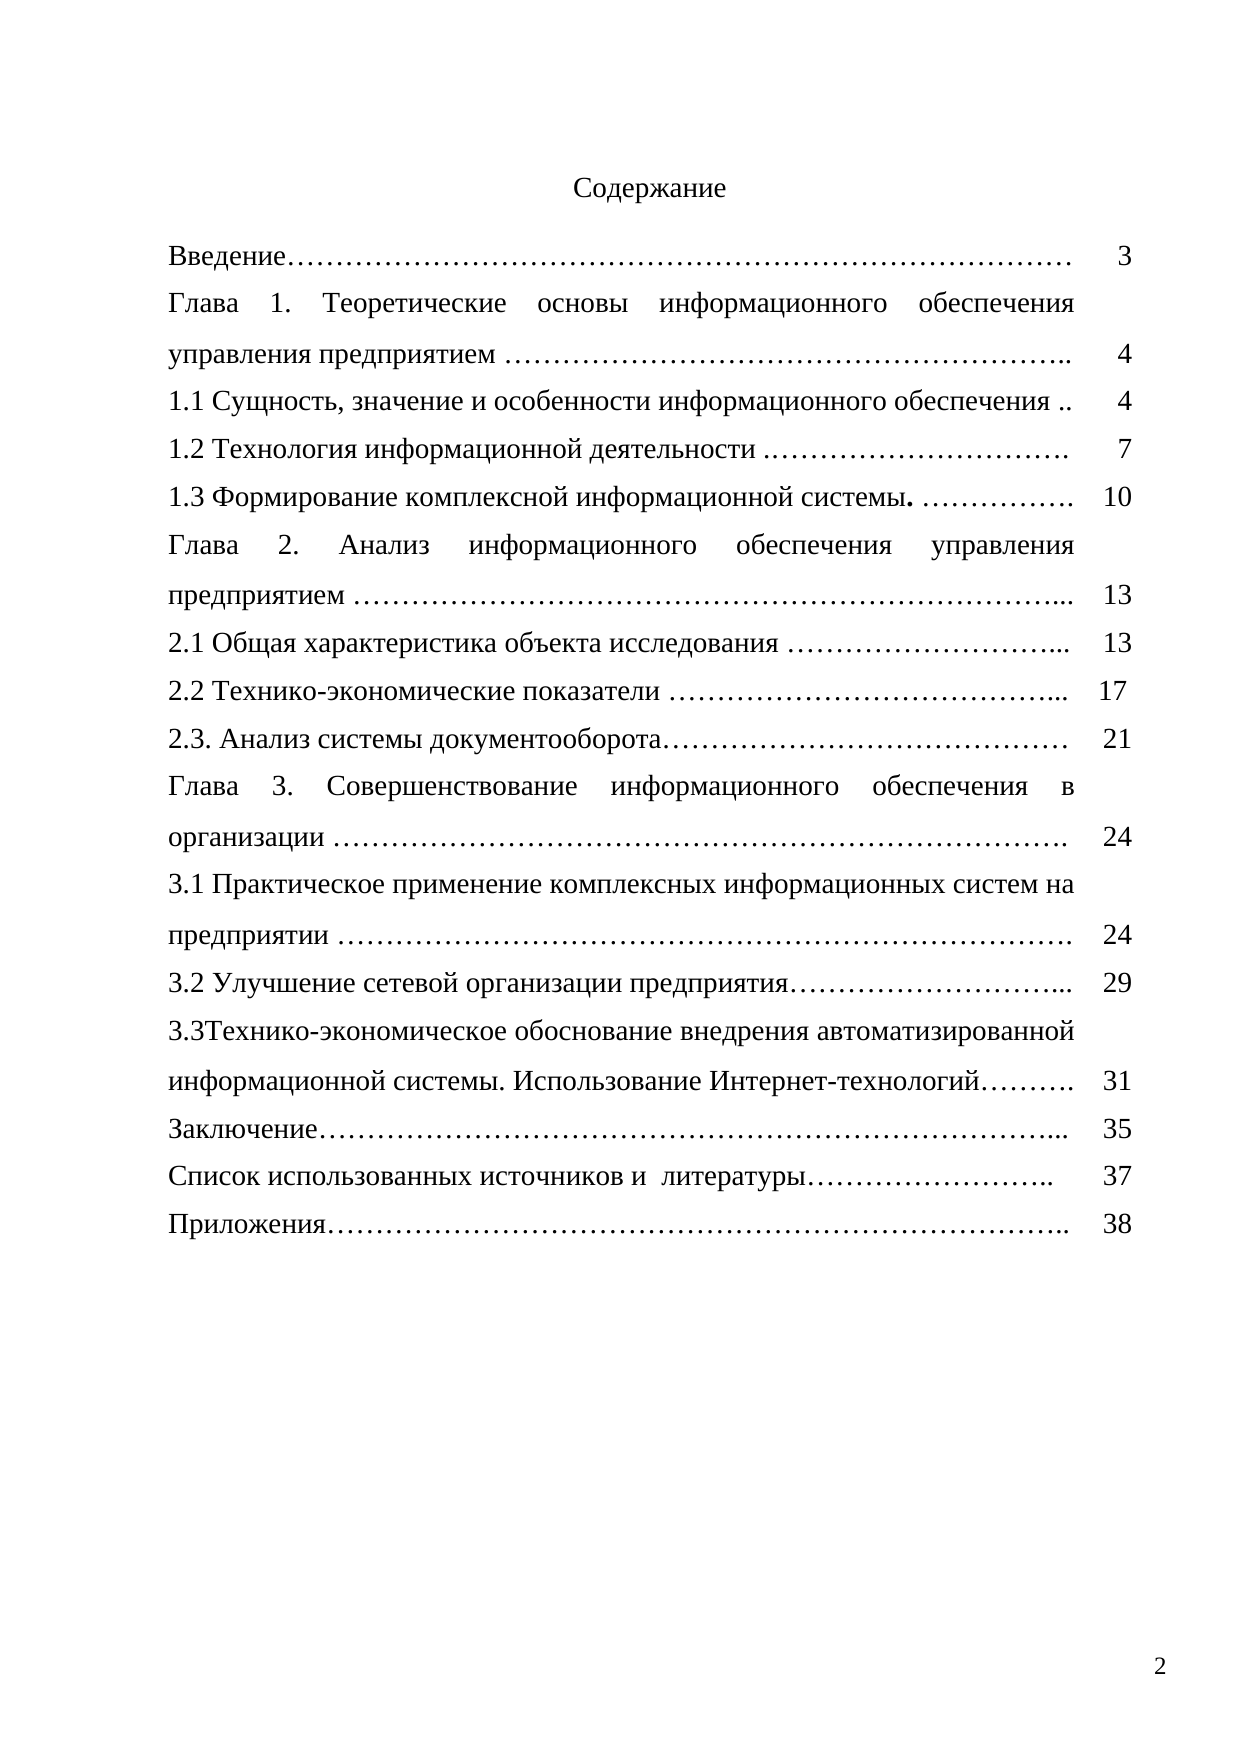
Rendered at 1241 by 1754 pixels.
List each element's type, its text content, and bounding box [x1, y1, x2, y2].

table_cell 1.2 Технология информационной деятельности .…………………………. [157, 431, 1087, 479]
table_cell 13 [1087, 625, 1143, 673]
table_cell 17 [1087, 673, 1143, 721]
table_cell 38 [1087, 1206, 1143, 1254]
table_cell 31 [1087, 1013, 1143, 1111]
table_cell 13 [1087, 527, 1143, 625]
table_cell 37 [1087, 1159, 1143, 1206]
table_cell Список использованных источников и литературы…………………….. [157, 1159, 1087, 1206]
table_cell Глава 1. Теоретические основы информационного обеспечения управления предприятием ………………………………………………….. [157, 285, 1087, 383]
table_cell 10 [1087, 479, 1143, 527]
table_cell 3.3Технико-экономическое обоснование внедрения автоматизированной информационной системы. Использование Интернет-технологий………. [157, 1013, 1087, 1111]
table_cell 4 [1087, 384, 1143, 431]
table_cell 3.1 Практическое применение комплексных информационных систем на предприятии …………………………………………………………………. [157, 867, 1087, 965]
table_cell Глава 2. Анализ информационного обеспечения управления предприятием ………………………………………………………………... [157, 527, 1087, 625]
table_cell Глава 3. Совершенствование информационного обеспечения в организации …………………………………………………………………. [157, 769, 1087, 867]
table_cell 24 [1087, 867, 1143, 965]
table_header Введение……………………………………………………………………… [157, 238, 1087, 285]
table_cell 24 [1087, 769, 1143, 867]
table_header 3 [1087, 238, 1143, 285]
table_cell 21 [1087, 721, 1143, 768]
table_cell Приложения………………………………………………………………….. [157, 1206, 1087, 1254]
table_cell 35 [1087, 1111, 1143, 1158]
table_cell 2.2 Технико-экономические показатели …………………………………... [157, 673, 1087, 721]
table_cell 7 [1087, 431, 1143, 479]
table_cell 1.3 Формирование комплексной информационной системы. ……………. [157, 479, 1087, 527]
table_cell 3.2 Улучшение сетевой организации предприятия………………………... [157, 965, 1087, 1013]
table_cell 4 [1087, 285, 1143, 383]
table_cell Заключение…………………………………………………………………... [157, 1111, 1087, 1158]
table_cell 2.1 Общая характеристика объекта исследования ………………………... [157, 625, 1087, 673]
text Содержание [133, 171, 1167, 204]
table_cell 1.1 Сущность, значение и особенности информационного обеспечения .. [157, 384, 1087, 431]
table_cell 29 [1087, 965, 1143, 1013]
table_cell 2.3. Анализ системы документооборота…………………………………… [157, 721, 1087, 768]
